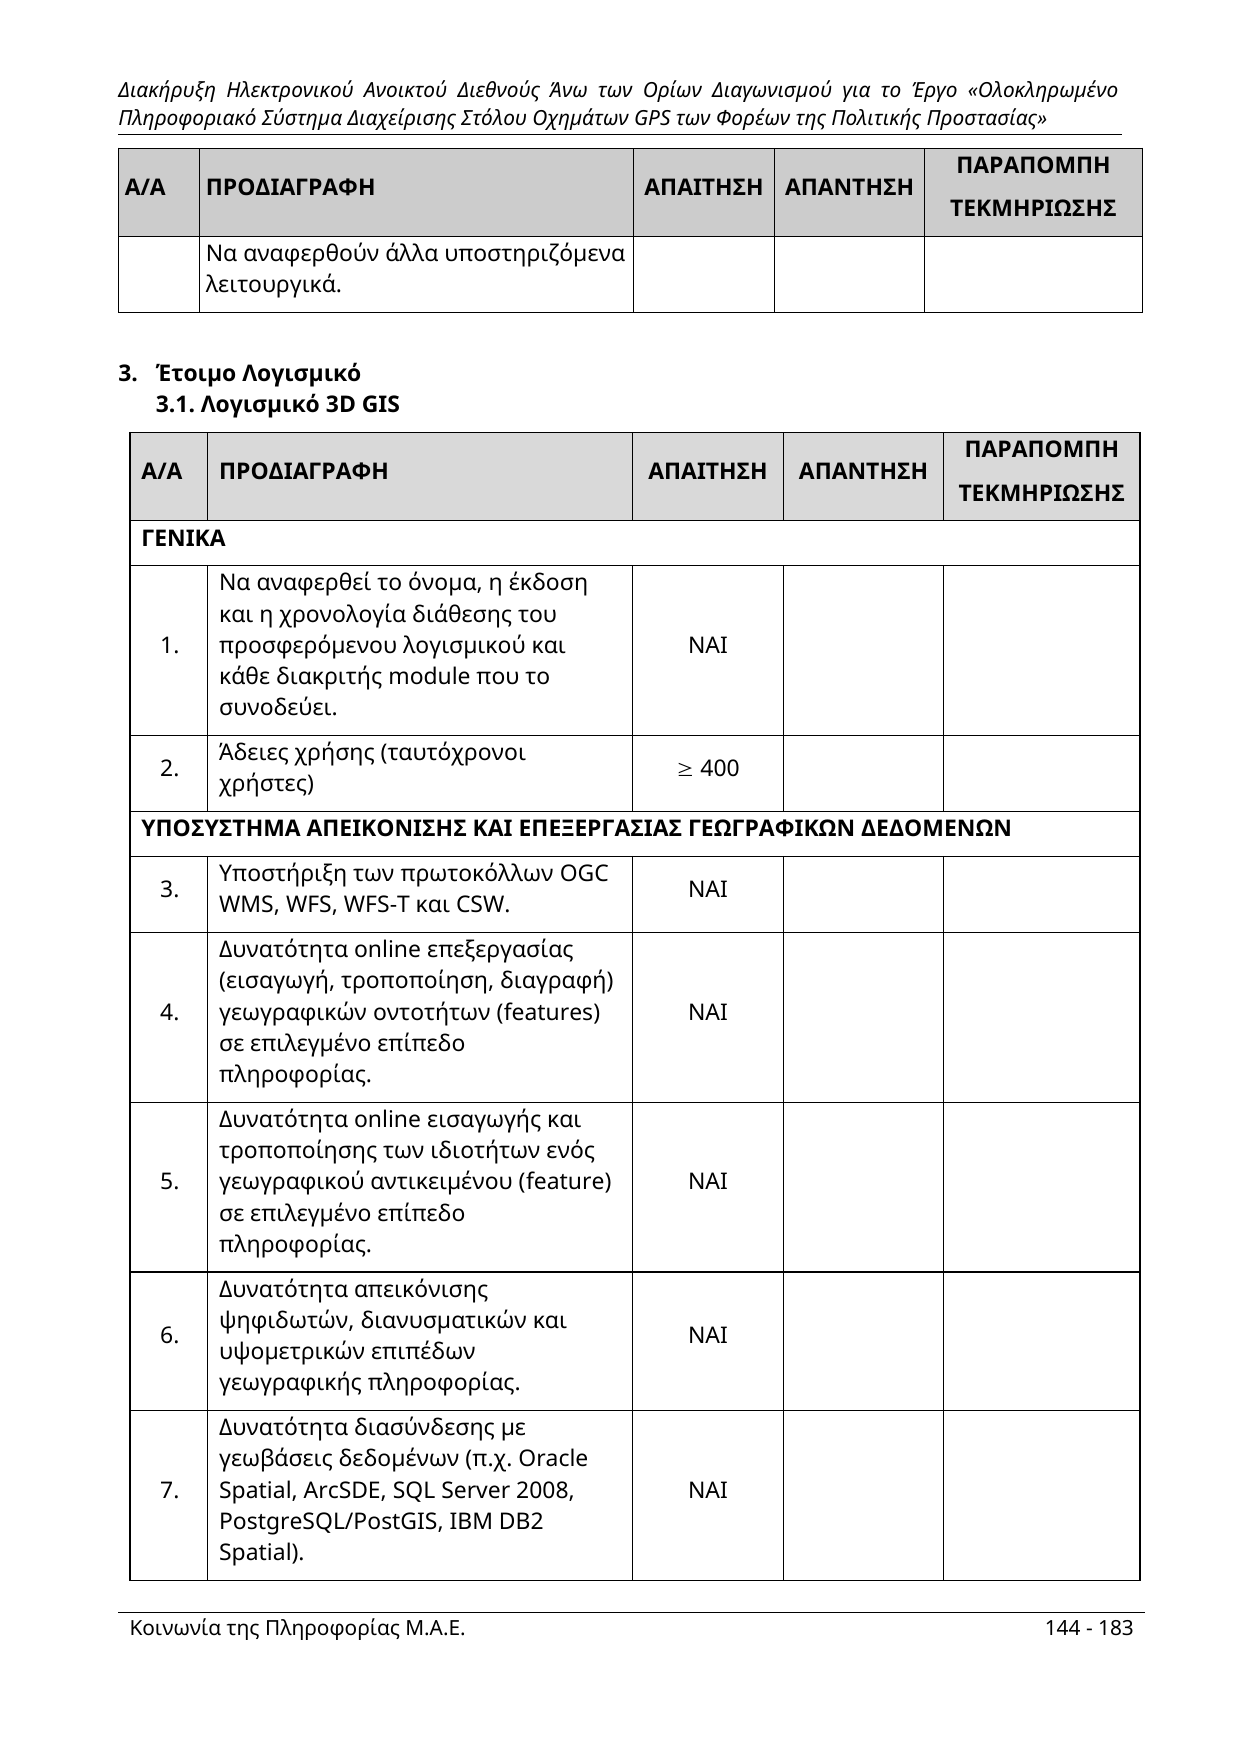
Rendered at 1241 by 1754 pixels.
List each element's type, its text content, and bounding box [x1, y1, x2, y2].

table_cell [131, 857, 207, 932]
list Έτοιμο Λογισμικό [118, 357, 1122, 388]
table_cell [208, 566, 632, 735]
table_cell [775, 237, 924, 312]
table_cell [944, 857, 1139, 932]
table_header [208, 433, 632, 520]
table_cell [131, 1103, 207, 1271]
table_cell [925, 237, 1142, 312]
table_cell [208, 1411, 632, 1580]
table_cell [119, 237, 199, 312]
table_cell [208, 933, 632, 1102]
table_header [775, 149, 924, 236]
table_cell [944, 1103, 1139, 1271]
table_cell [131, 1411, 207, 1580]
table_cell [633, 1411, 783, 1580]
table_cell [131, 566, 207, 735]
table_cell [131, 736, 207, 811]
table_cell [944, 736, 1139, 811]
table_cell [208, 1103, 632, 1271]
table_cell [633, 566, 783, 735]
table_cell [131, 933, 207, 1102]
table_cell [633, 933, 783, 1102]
list Λογισμικό 3D GIS [156, 388, 1122, 419]
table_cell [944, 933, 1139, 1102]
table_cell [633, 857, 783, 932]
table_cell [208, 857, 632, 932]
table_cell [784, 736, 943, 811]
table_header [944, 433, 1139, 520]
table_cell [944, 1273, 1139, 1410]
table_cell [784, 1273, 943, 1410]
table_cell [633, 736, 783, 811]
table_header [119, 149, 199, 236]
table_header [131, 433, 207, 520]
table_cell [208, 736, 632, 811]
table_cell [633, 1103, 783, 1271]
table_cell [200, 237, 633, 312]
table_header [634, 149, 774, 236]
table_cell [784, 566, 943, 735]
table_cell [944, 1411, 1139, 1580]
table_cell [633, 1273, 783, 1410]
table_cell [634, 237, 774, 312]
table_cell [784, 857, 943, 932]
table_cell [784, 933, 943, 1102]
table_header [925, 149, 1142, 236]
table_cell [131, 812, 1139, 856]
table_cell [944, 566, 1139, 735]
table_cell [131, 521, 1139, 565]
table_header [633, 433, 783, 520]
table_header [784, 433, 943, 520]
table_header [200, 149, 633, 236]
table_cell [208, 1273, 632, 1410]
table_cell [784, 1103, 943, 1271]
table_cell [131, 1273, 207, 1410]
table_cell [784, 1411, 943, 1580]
